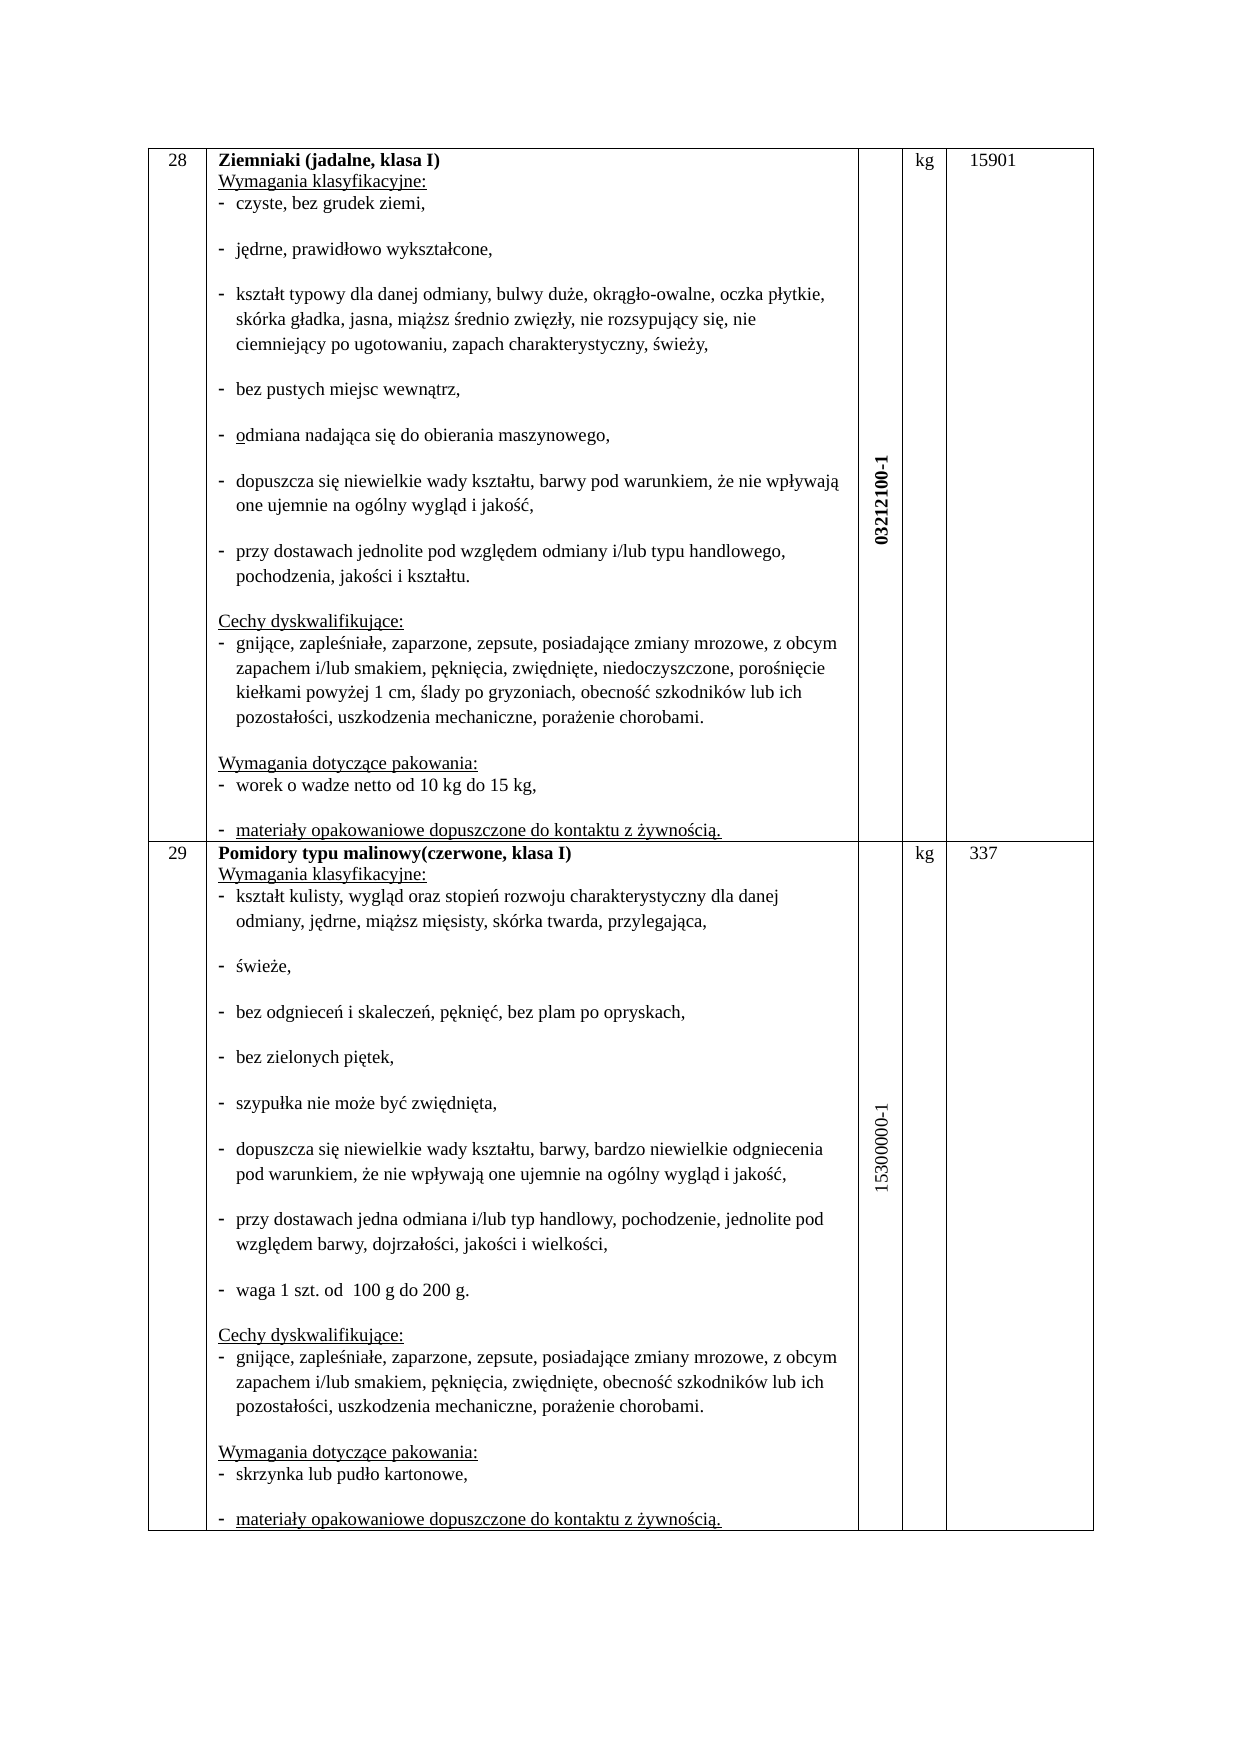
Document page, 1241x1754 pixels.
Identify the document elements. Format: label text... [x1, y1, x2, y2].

table_cell 29 [149, 842, 206, 1530]
table_cell 15901 [947, 149, 1093, 841]
table_cell 15300000-1 [859, 842, 902, 1530]
table_cell kg [903, 149, 946, 841]
table_cell kg [903, 842, 946, 1530]
table_cell Ziemniaki (jadalne, klasa I) Wymagania klasyfikacyjne: czyste, bez grudek ziemi, jędrne, prawidłowo wykształcone, kształt typowy dla danej odmiany, bulwy duże, okrągło-owalne, oczka płytkie, skórka gładka, jasna, miąższ średnio zwięzły, nie rozsypujący się, nie ciemniejący po ugotowaniu, zapach charakterystyczny, świeży, bez pustych miejsc wewnątrz, odmiana nadająca się do obierania maszynowego, dopuszcza się niewielkie wady kształtu, barwy pod warunkiem, że nie wpływają one ujemnie na ogólny wygląd i jakość, przy dostawach jednolite pod względem odmiany i/lub typu handlowego, pochodzenia, jakości i kształtu. Cechy dyskwalifikujące: gnijące, zapleśniałe, zaparzone, zepsute, posiadające zmiany mrozowe, z obcym zapachem i/lub smakiem, pęknięcia, zwiędnięte, niedoczyszczone, porośnięcie kiełkami powyżej 1 cm, ślady po gryzoniach, obecność szkodników lub ich pozostałości, uszkodzenia mechaniczne, porażenie chorobami. Wymagania dotyczące pakowania: worek o wadze netto od 10 kg do 15 kg, materiały opakowaniowe dopuszczone do kontaktu z żywnością. [207, 149, 858, 841]
table_cell 28 [149, 149, 206, 841]
table_cell 337 [947, 842, 1093, 1530]
table_cell Pomidory typu malinowy(czerwone, klasa I) Wymagania klasyfikacyjne: kształt kulisty, wygląd oraz stopień rozwoju charakterystyczny dla danej odmiany, jędrne, miąższ mięsisty, skórka twarda, przylegająca, świeże, bez odgnieceń i skaleczeń, pęknięć, bez plam po opryskach, bez zielonych piętek, szypułka nie może być zwiędnięta, dopuszcza się niewielkie wady kształtu, barwy, bardzo niewielkie odgniecenia pod warunkiem, że nie wpływają one ujemnie na ogólny wygląd i jakość, przy dostawach jedna odmiana i/lub typ handlowy, pochodzenie, jednolite pod względem barwy, dojrzałości, jakości i wielkości, waga 1 szt. od 100 g do 200 g. Cechy dyskwalifikujące: gnijące, zapleśniałe, zaparzone, zepsute, posiadające zmiany mrozowe, z obcym zapachem i/lub smakiem, pęknięcia, zwiędnięte, obecność szkodników lub ich pozostałości, uszkodzenia mechaniczne, porażenie chorobami. Wymagania dotyczące pakowania: skrzynka lub pudło kartonowe, materiały opakowaniowe dopuszczone do kontaktu z żywnością. [207, 842, 858, 1530]
table_cell 03212100-1 [859, 149, 902, 841]
